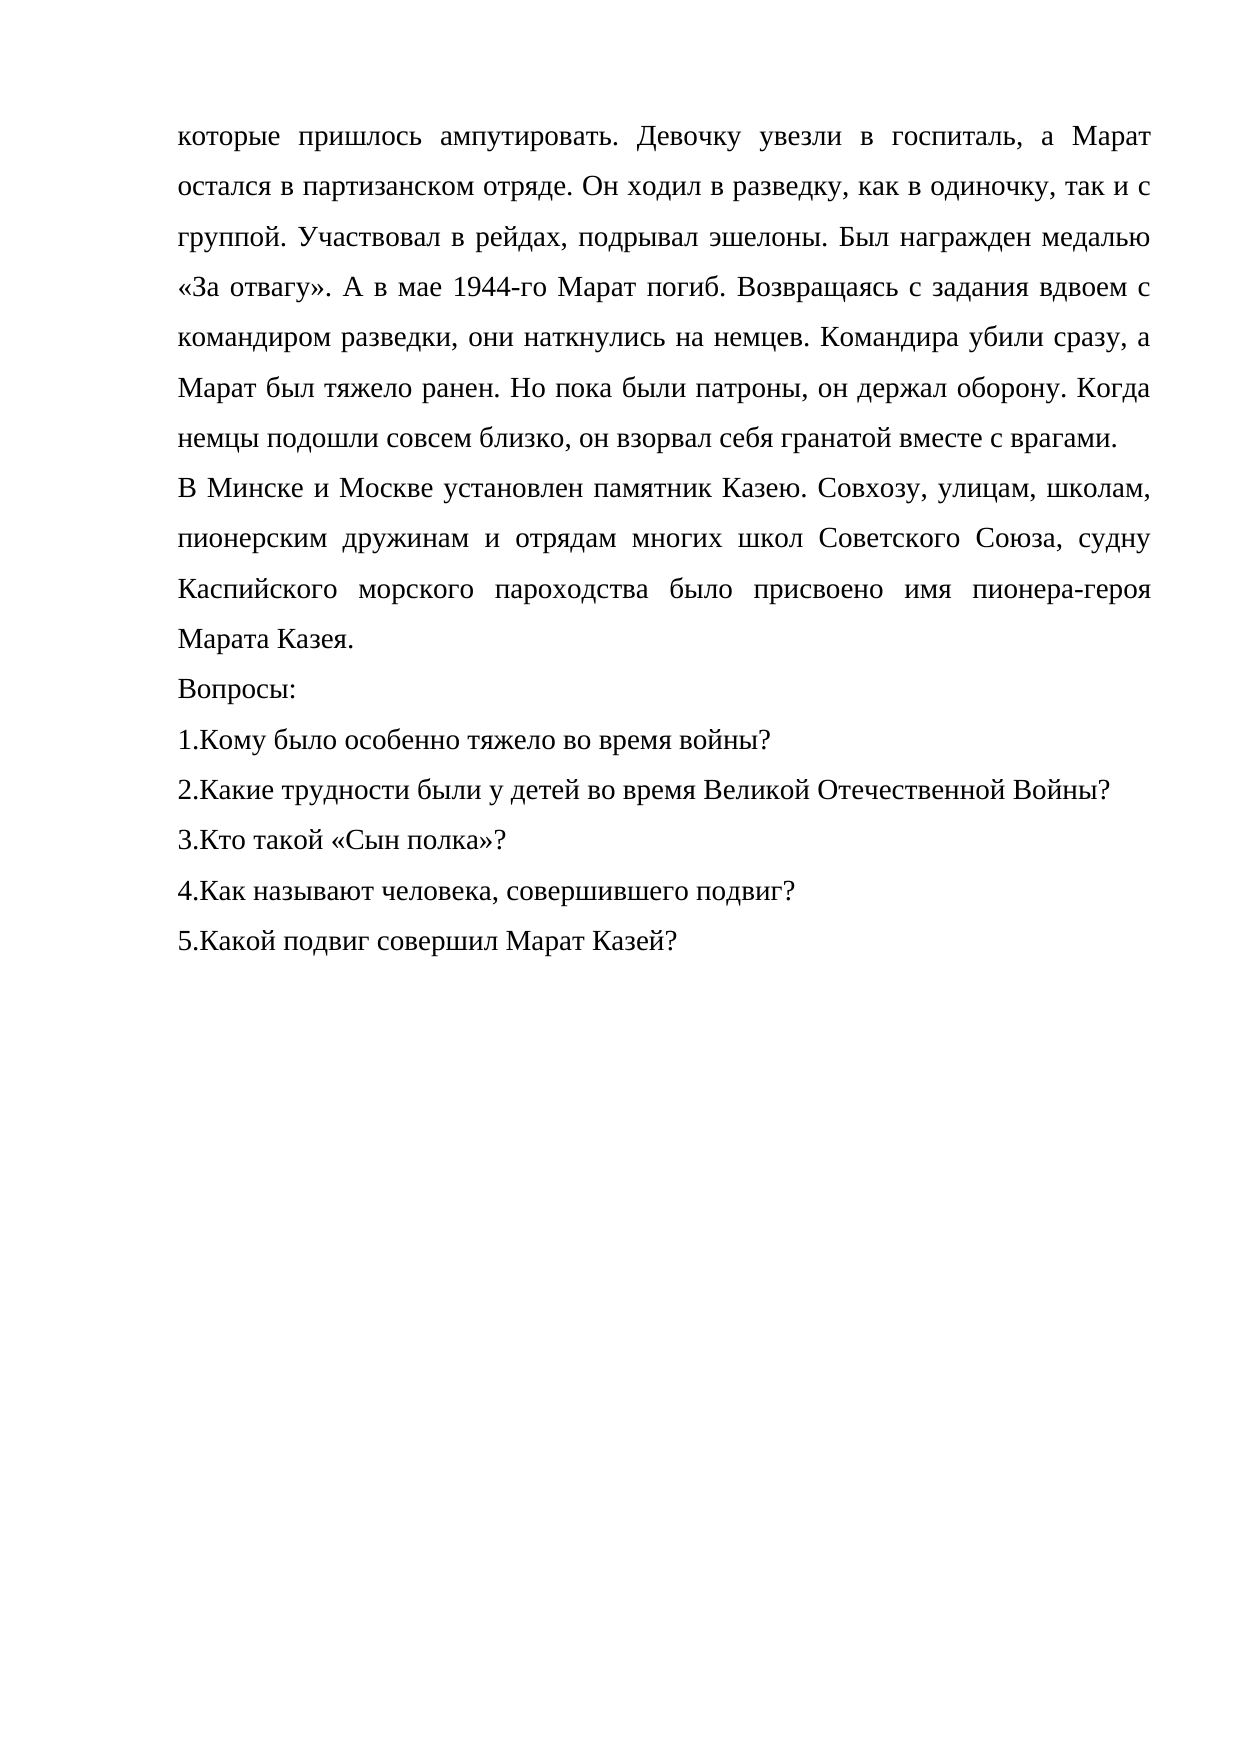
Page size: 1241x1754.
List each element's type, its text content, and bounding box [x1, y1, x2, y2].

text Вопросы: [177, 672, 1152, 705]
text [177, 118, 1152, 453]
text 3.Кто такой «Сын полка»? [177, 822, 1152, 856]
text 2.Какие трудности были у детей во время Великой Отечественной Войны? [177, 772, 1152, 806]
text В Минске и Москве установлен памятник Казею. Совхозу, улицам, школам, пионерским дружинам и отрядам многих школ Советского Союза, судну Каспийского морского пароходства было присвоено имя пионера-героя Марата Казея. [177, 470, 1152, 655]
text 4.Как называют человека, совершившего подвиг? [177, 873, 1152, 906]
text 5.Какой подвиг совершил Марат Казей? [177, 923, 1152, 957]
text 1.Кому было особенно тяжело во время войны? [177, 722, 1152, 755]
